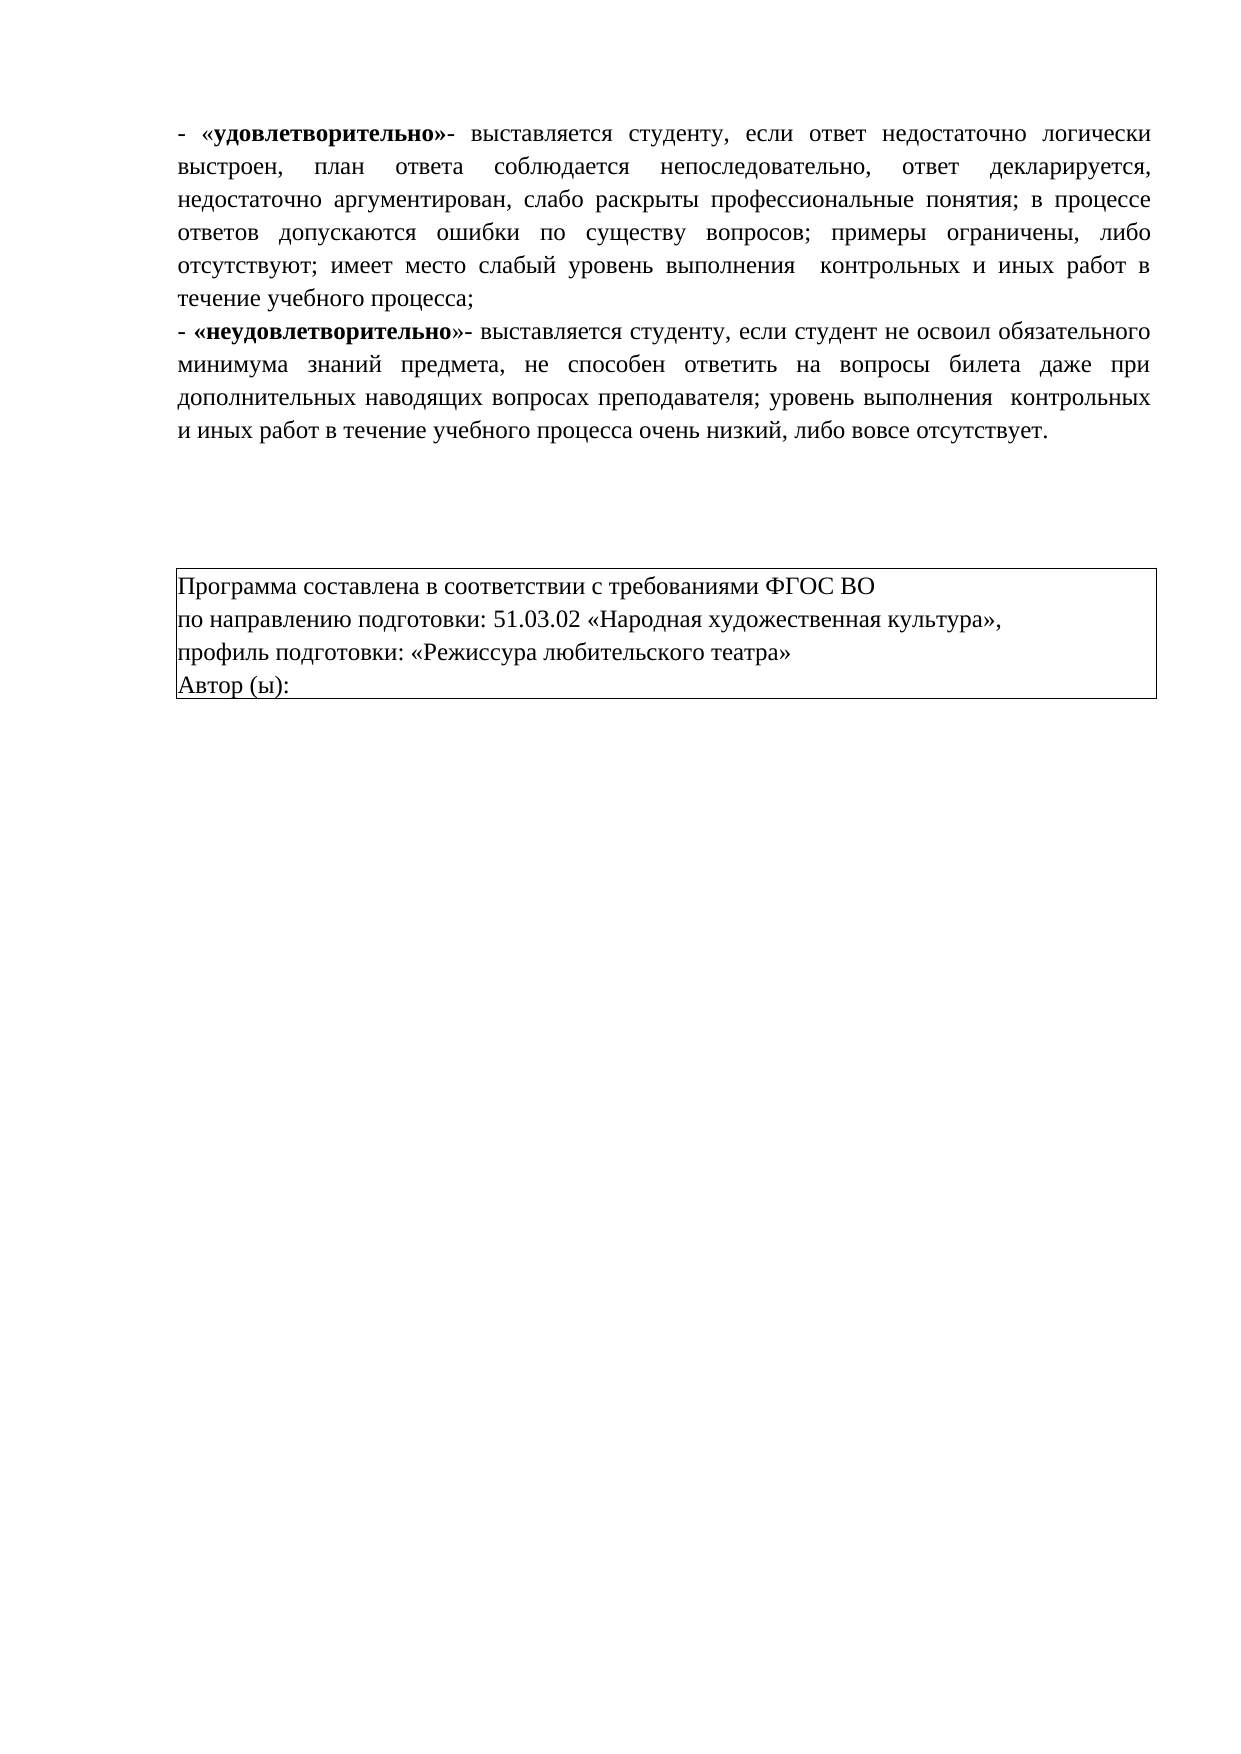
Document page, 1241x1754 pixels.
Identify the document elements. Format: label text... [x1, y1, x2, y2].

text - «удовлетворительно»- выставляется студенту, если ответ недостаточно логически выстроен, план ответа соблюдается непоследовательно, ответ декларируется, недостаточно аргументирован, слабо раскрыты профессиональные понятия; в процессе ответов допускаются ошибки по существу вопросов; примеры ограничены, либо отсутствуют; имеет место слабый уровень выполнения контрольных и иных работ в течение учебного процесса; [177, 118, 1152, 312]
text профиль подготовки: «Режиссура любительского театра» [177, 634, 1156, 666]
text Программа составлена в соответствии с требованиями ФГОС ВО [177, 569, 1156, 599]
text по направлению подготовки: 51.03.02 «Народная художественная культура», [177, 601, 1156, 632]
text - «неудовлетворительно»- выставляется студенту, если студент не освоил обязательного минимума знаний предмета, не способен ответить на вопросы билета даже при дополнительных наводящих вопросах преподавателя; уровень выполнения контрольных и иных работ в течение учебного процесса очень низкий, либо вовсе отсутствует. [177, 316, 1152, 444]
text Автор (ы): [177, 667, 1156, 698]
